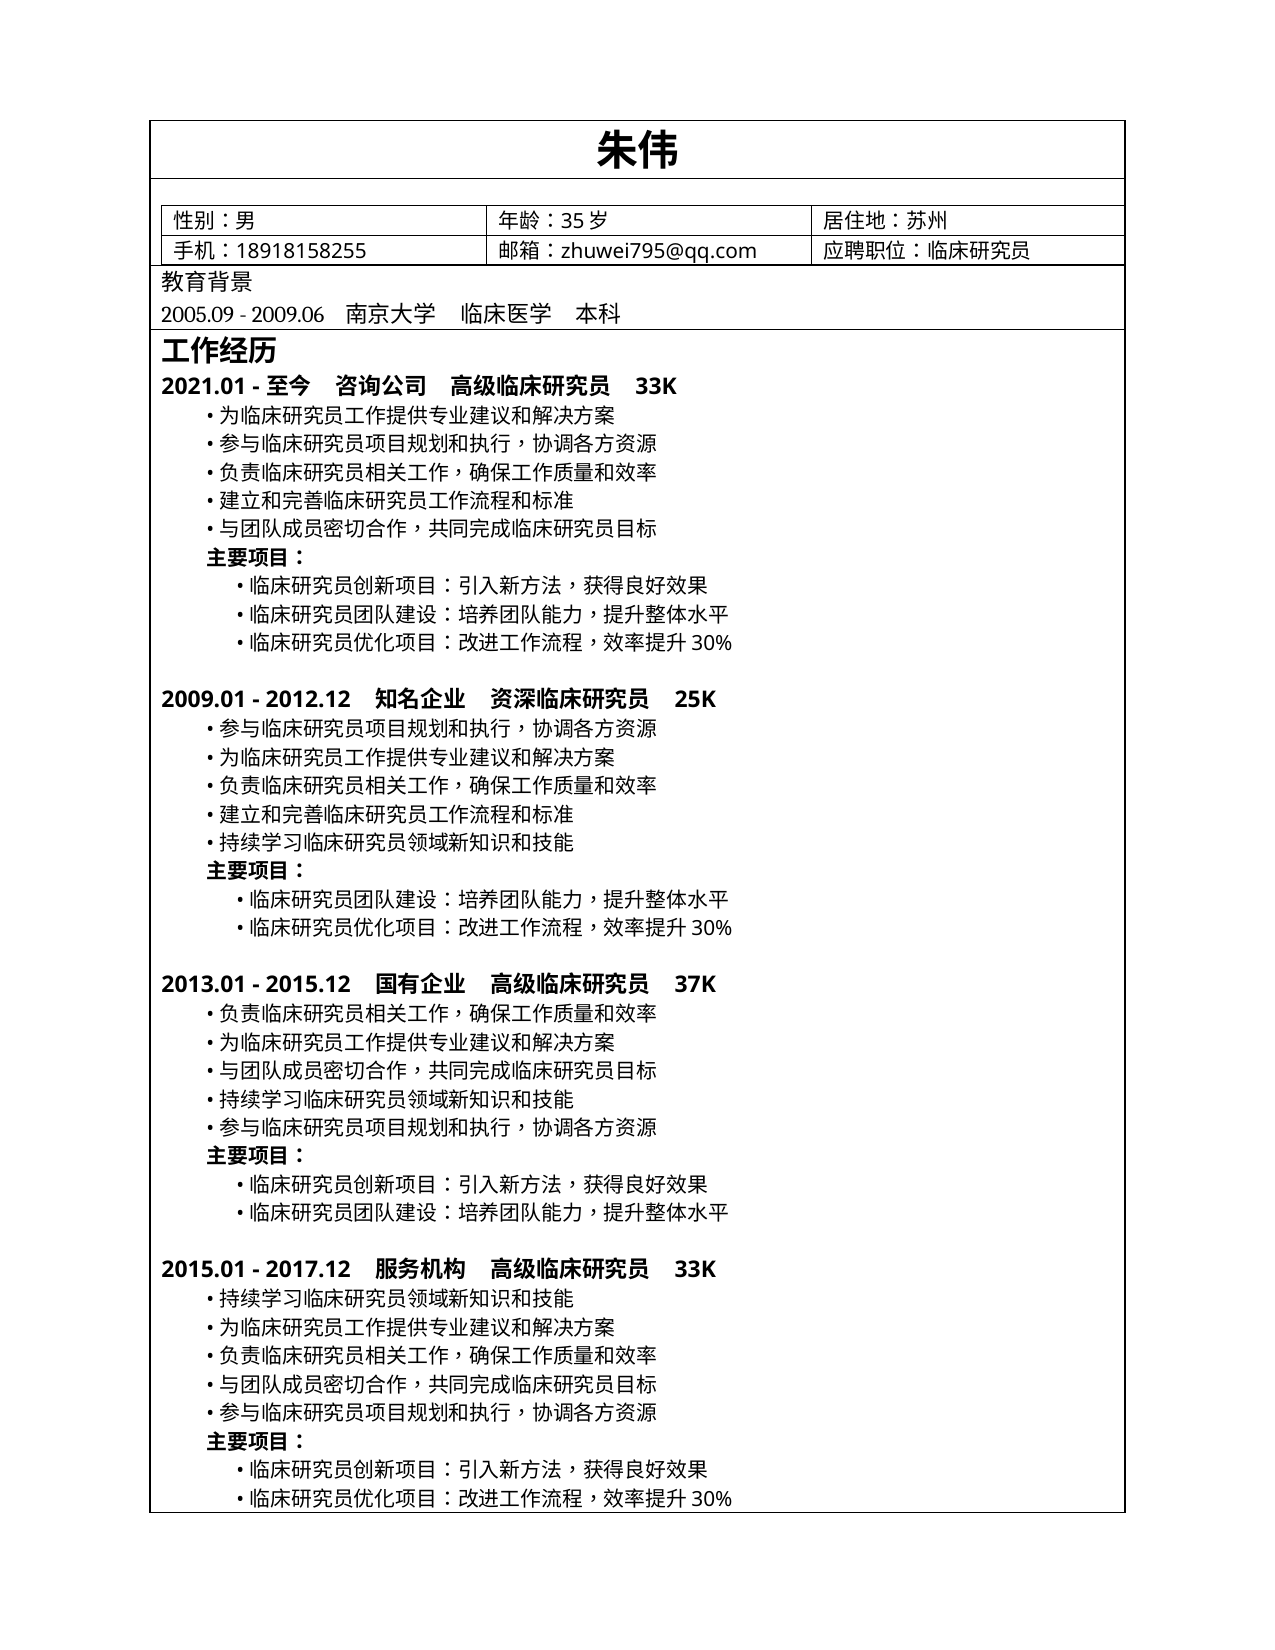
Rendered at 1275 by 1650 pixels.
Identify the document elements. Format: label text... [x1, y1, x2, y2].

table_cell [151, 179, 1124, 265]
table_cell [151, 330, 1124, 1512]
table_cell 教育背景 2005.09 - 2009.06 南京大学 临床医学 本科 [151, 266, 1124, 329]
table_header 朱伟 [151, 121, 1124, 178]
